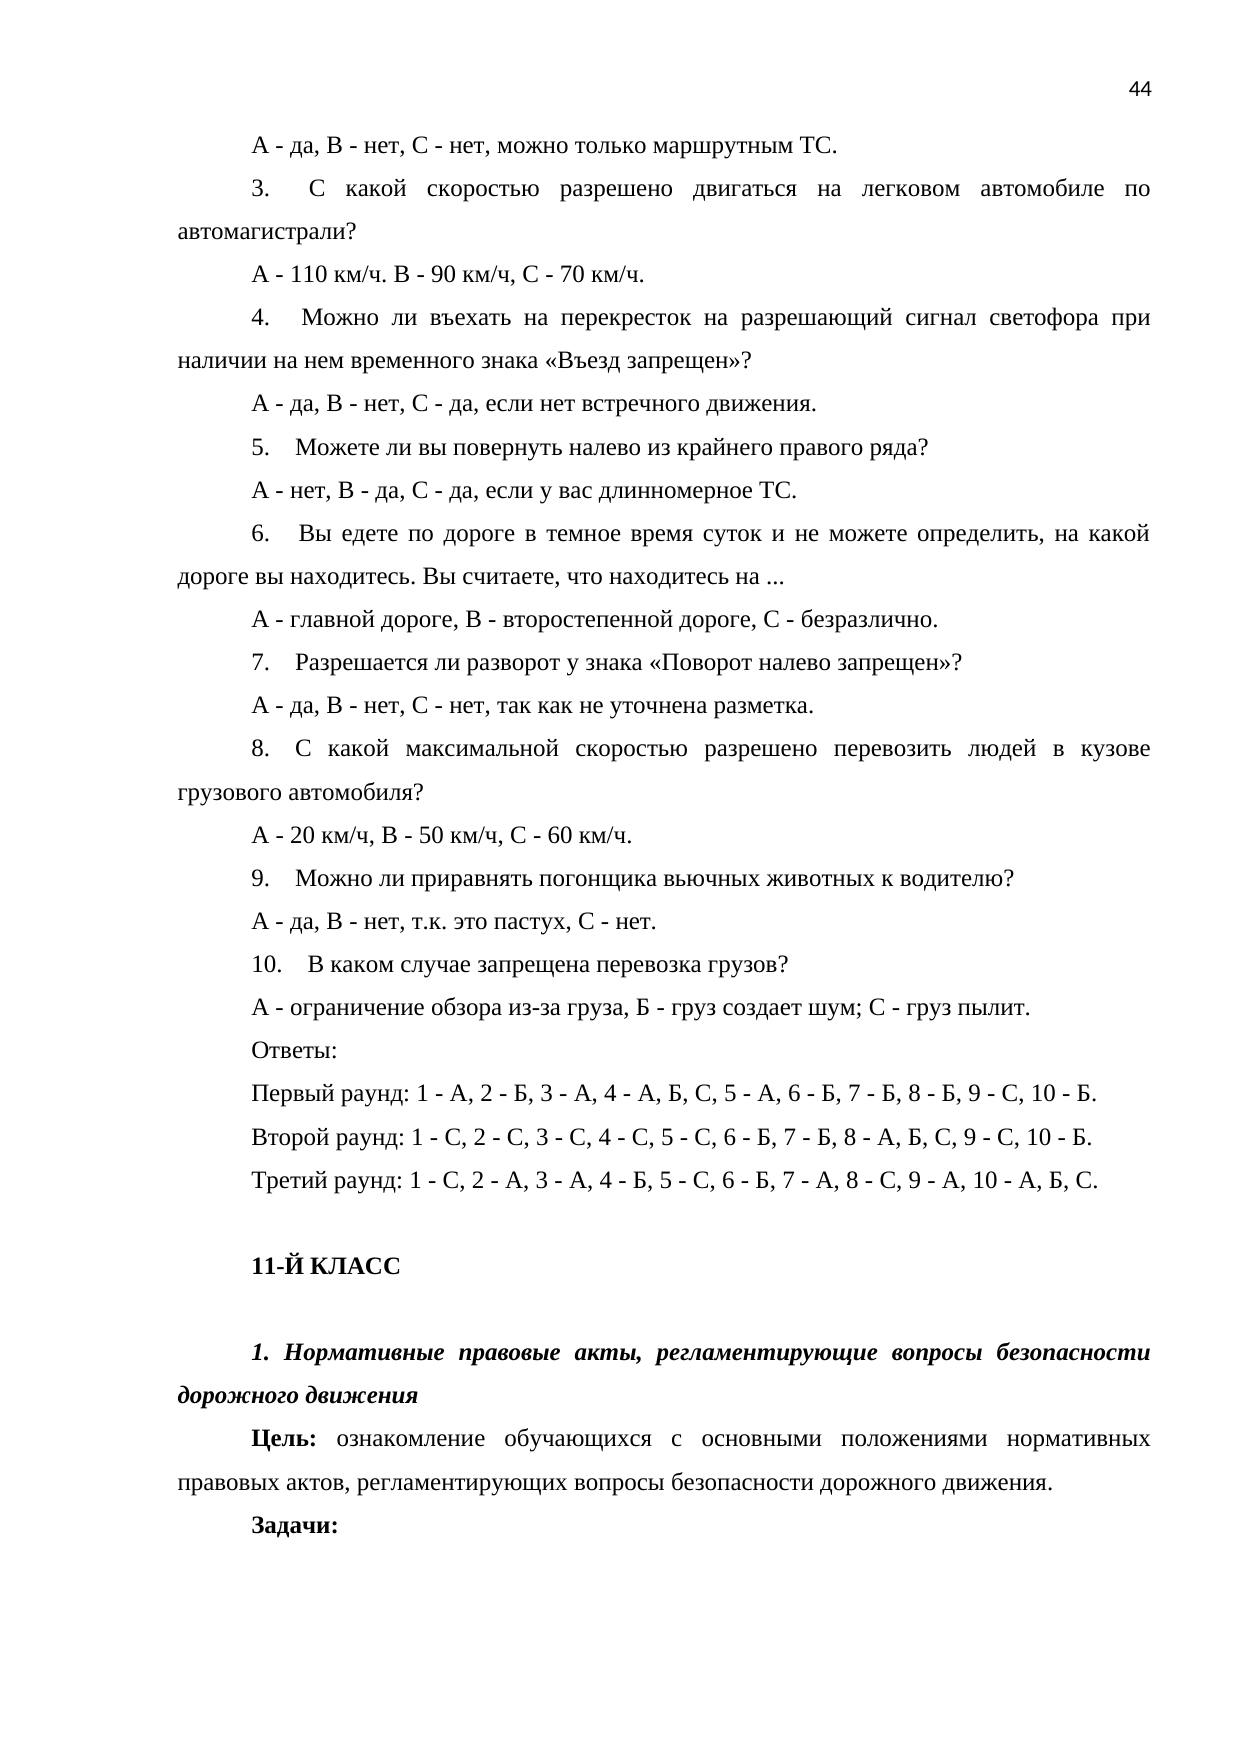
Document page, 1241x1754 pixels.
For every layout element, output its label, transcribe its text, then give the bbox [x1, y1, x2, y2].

text 9. Можно ли приравнять погонщика вьючных животных к водителю? [177, 863, 1152, 892]
text 10. В каком случае запрещена перевозка грузов? [177, 949, 1152, 978]
text 1. Нормативные правовые акты, регламентирующие вопросы безопасности дорожного движения [177, 1337, 1152, 1409]
text 11-Й КЛАСС [177, 1251, 1152, 1280]
text А - главной дороге, В - второстепенной дороге, С - безразлично. [177, 604, 1152, 633]
text Цель: ознакомление обучающихся с основными положениями нормативных правовых актов, регламентирующих вопросы безопасности дорожного движения. [177, 1423, 1152, 1495]
text Первый раунд: 1 - А, 2 - Б, 3 - А, 4 - А, Б, С, 5 - А, 6 - Б, 7 - Б, 8 - Б, 9 - С, 10 - Б. [177, 1078, 1152, 1107]
text А - 20 км/ч, В - 50 км/ч, С - 60 км/ч. [177, 820, 1152, 848]
text А - 110 км/ч. В - 90 км/ч, С - 70 км/ч. [177, 259, 1152, 288]
text А - да, В - нет, С - нет, можно только маршрутным ТС. [177, 130, 1152, 158]
text А - да, В - нет, т.к. это пастух, С - нет. [177, 906, 1152, 935]
text 6. Вы едете по дороге в темное время суток и не можете определить, на какой дороге вы находитесь. Вы считаете, что находитесь на ... [177, 518, 1152, 590]
text 4. Можно ли въехать на перекресток на разрешающий сигнал светофора при наличии на нем временного знака «Въезд запрещен»? [177, 302, 1152, 374]
text 5. Можете ли вы повернуть налево из крайнего правого ряда? [177, 432, 1152, 460]
text 7. Разрешается ли разворот у знака «Поворот налево запрещен»? [177, 647, 1152, 676]
text Третий раунд: 1 - С, 2 - А, 3 - А, 4 - Б, 5 - С, 6 - Б, 7 - А, 8 - С, 9 - А, 10 - А, Б, С. [177, 1165, 1152, 1193]
text Ответы: [177, 1035, 1152, 1064]
text Задачи: [177, 1510, 1152, 1538]
text Второй раунд: 1 - С, 2 - С, 3 - С, 4 - С, 5 - С, 6 - Б, 7 - Б, 8 - А, Б, С, 9 - С, 10 - Б. [177, 1122, 1152, 1150]
text А - ограничение обзора из-за груза, Б - груз создает шум; С - груз пылит. [177, 992, 1152, 1021]
text А - да, В - нет, С - да, если нет встречного движения. [177, 388, 1152, 417]
text А - да, В - нет, С - нет, так как не уточнена разметка. [177, 690, 1152, 719]
text А - нет, В - да, С - да, если у вас длинномерное ТС. [177, 475, 1152, 503]
text 8. С какой максимальной скоростью разрешено перевозить людей в кузове грузового автомобиля? [177, 733, 1152, 805]
text 3. С какой скоростью разрешено двигаться на легковом автомобиле по автомагистрали? [177, 173, 1152, 245]
